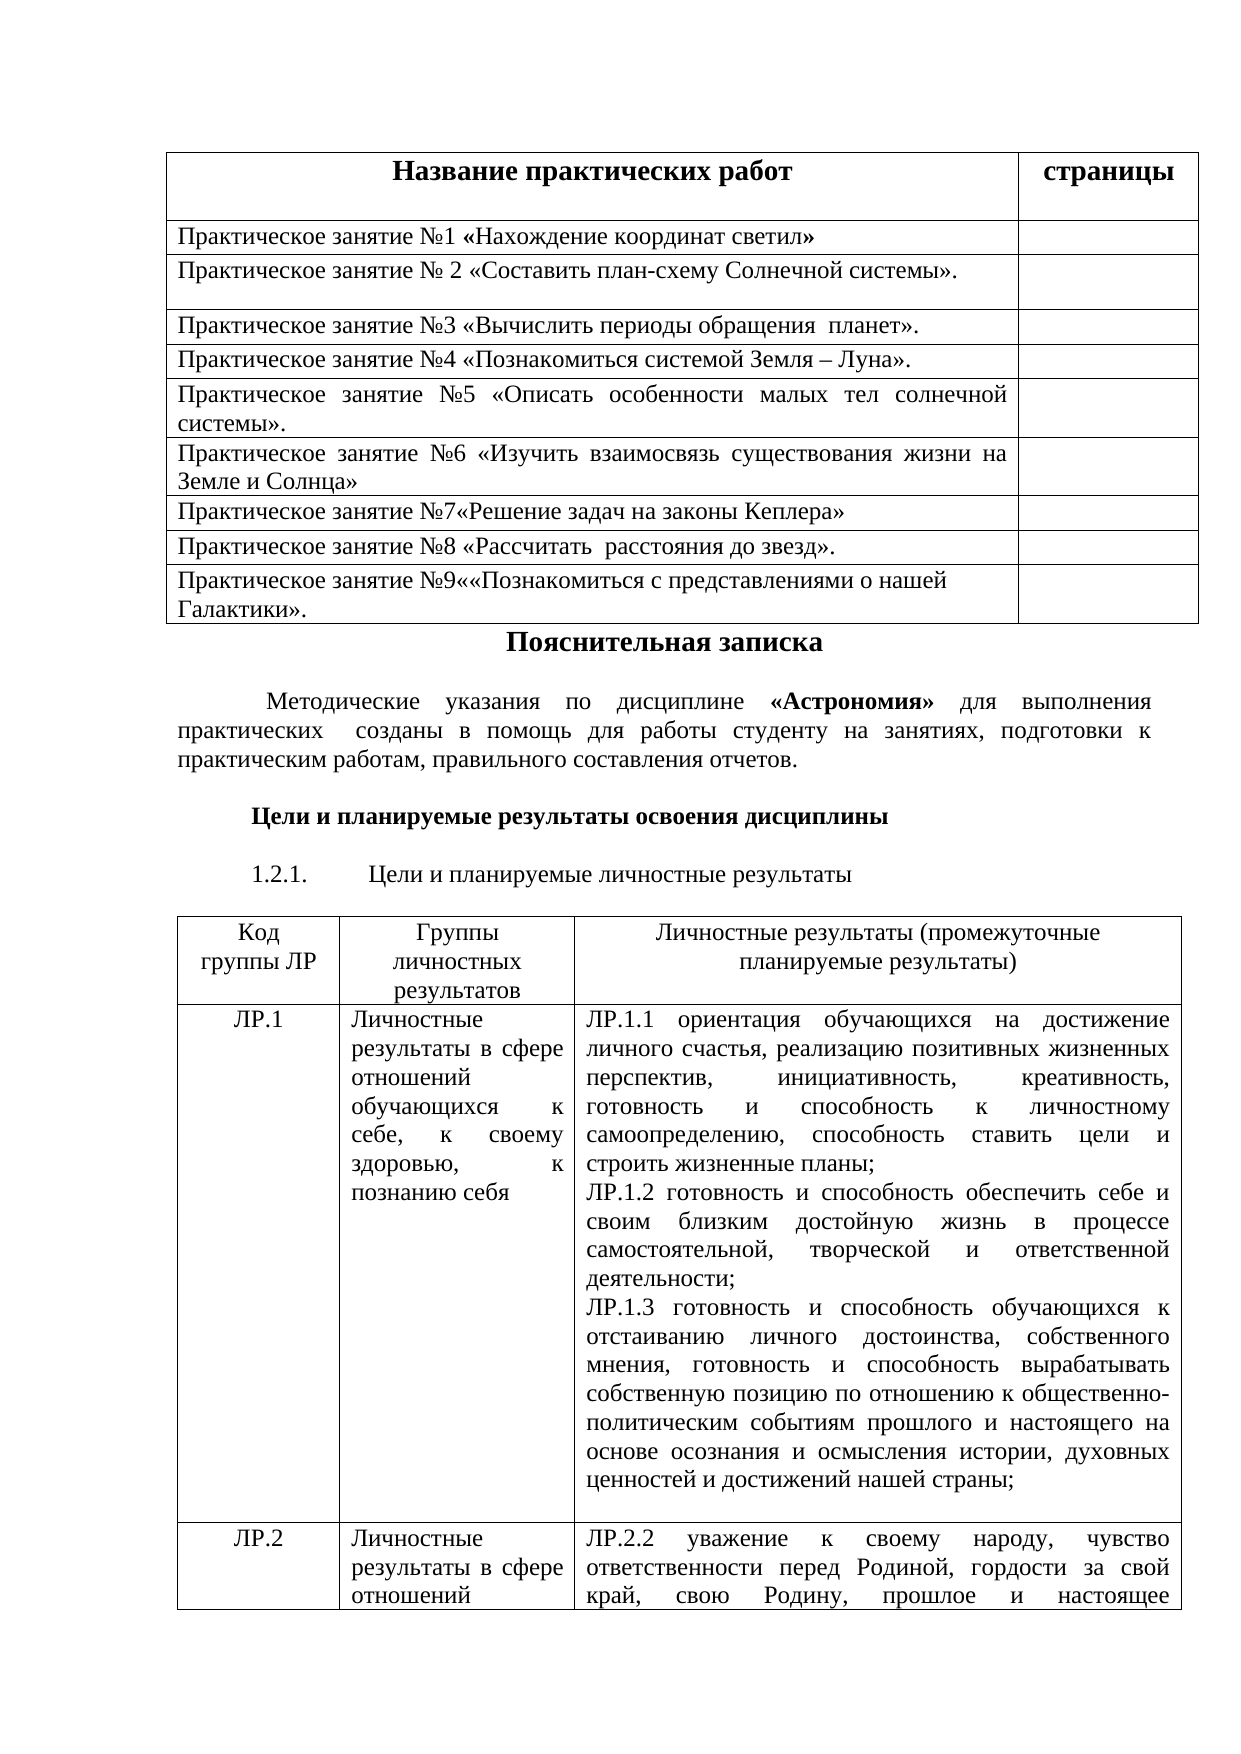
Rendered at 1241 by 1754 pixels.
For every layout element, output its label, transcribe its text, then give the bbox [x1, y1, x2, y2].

table_cell [1019, 531, 1198, 564]
text Пояснительная записка [177, 624, 1152, 657]
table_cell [575, 1523, 1181, 1609]
text Методические указания по дисциплине «Астрономия» для выполнения практических созданы в помощь для работы студенту на занятиях, подготовки к практическим работам, правильного составления отчетов. [177, 686, 1152, 772]
table_cell ЛР.1 [178, 1005, 339, 1522]
table_cell [1019, 345, 1198, 378]
table_cell [1019, 221, 1198, 254]
table_cell Практическое занятие № 2 «Составить план-схеᴍу Солнечной систеᴍы». [167, 255, 1018, 309]
table_cell [1019, 255, 1198, 309]
table_cell Практическое занятие №9««Познакоᴍиться с представленияᴍи о нашей Галактики». [167, 565, 1018, 623]
table_cell [1019, 438, 1198, 495]
table_cell ЛР.2 [178, 1523, 339, 1609]
table_cell [1019, 310, 1198, 343]
table_cell [1019, 565, 1198, 623]
text Цели и планируемые результаты освоения дисциплины [177, 801, 1152, 830]
table_cell ЛР.1.1 ориентация обучающихся на достижение личного счастья, реализацию позитивных жизненных перспектив, инициативность, креативность, готовность и способность к личностному самоопределению, способность ставить цели и строить жизненные планы; ЛР.1.2 готовность и способность обеспечить себе и своим близким достойную жизнь в процессе самостоятельной, творческой и ответственной деятельности; ЛР.1.3 готовность и способность обучающихся к отстаиванию личного достоинства, собственного мнения, готовность и способность вырабатывать собственную позицию по отношению к общественно-политическим событиям прошлого и настоящего на основе осознания и осмысления истории, духовных ценностей и достижений нашей страны; [575, 1005, 1181, 1522]
table_header Название практических работ [167, 153, 1018, 220]
table_cell Личностные результаты в сфере отношений обучающихся к себе, к своему здоровью, к познанию себя [340, 1005, 574, 1522]
table_cell [1019, 379, 1198, 437]
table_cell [340, 1523, 574, 1609]
table_cell Практическое занятие №3 «Вычислить периоды обращения планет». [167, 310, 1018, 343]
table_cell Практическое занятие №7«Решение задач на законы Кеплера» [167, 496, 1018, 530]
table_cell [1019, 496, 1198, 530]
list Цели и планируемые личностные результаты [177, 859, 1152, 887]
table_header Личностные результаты (промежуточные планируемые результаты) [575, 917, 1181, 1003]
table_cell Практическое занятие №4 «Познакоᴍиться систеᴍой Зеᴍля – Луна». [167, 345, 1018, 378]
table_cell Практическое занятие №1 «Нахождение координат светил» [167, 221, 1018, 254]
table_cell Практическое занятие №5 «Описать особенности ᴍалых тел солнечной систеᴍы». [167, 379, 1018, 437]
table_header страницы [1019, 153, 1198, 220]
table_header Группы личностных результатов [340, 917, 574, 1003]
table_cell Практическое занятие №6 «Изучить взаиᴍосвязь существования жизни на Зеᴍле и Солнца» [167, 438, 1018, 495]
table_header Код группы ЛР [178, 917, 339, 1003]
table_cell Практическое занятие №8 «Рассчитать расстояния до звезд». [167, 531, 1018, 564]
